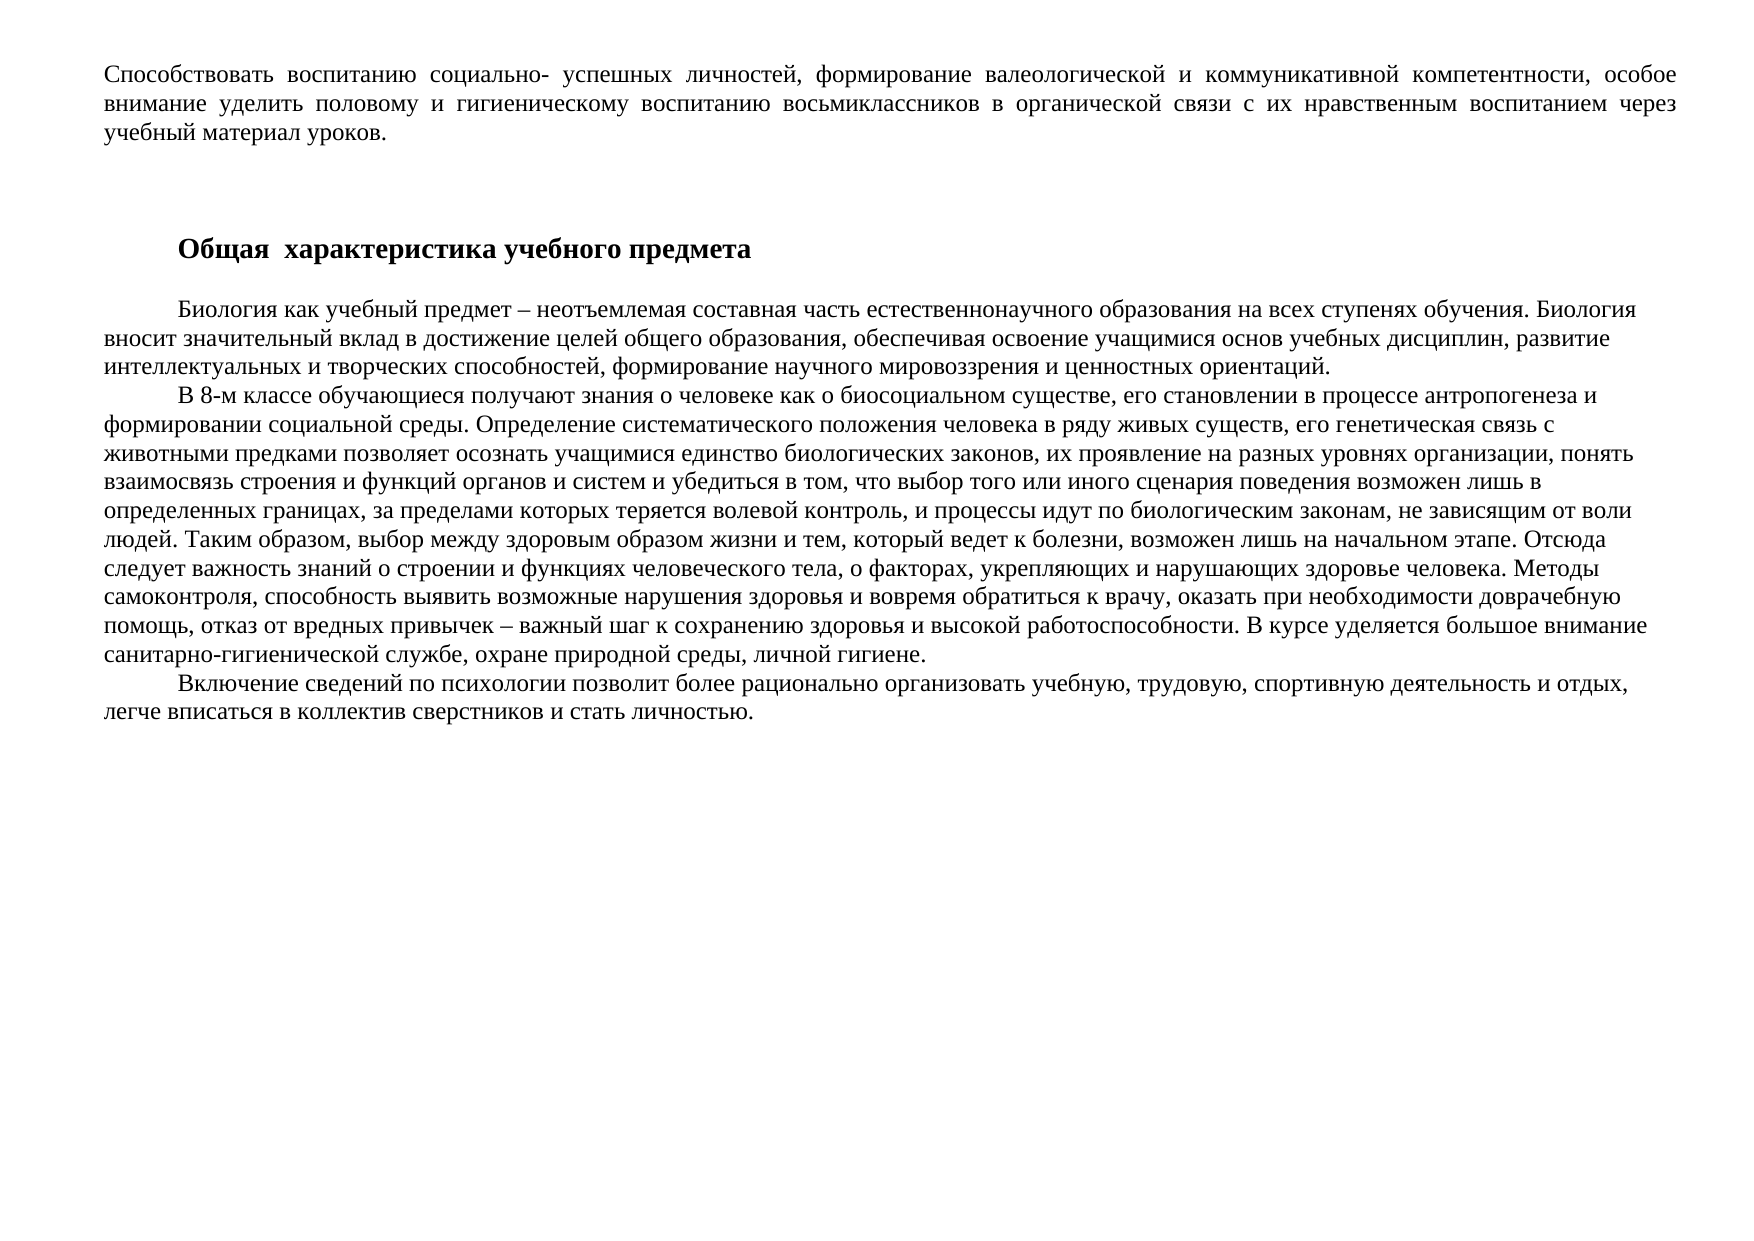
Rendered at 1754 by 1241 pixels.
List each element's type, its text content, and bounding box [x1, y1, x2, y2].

text Общая характеристика учебного предмета [103, 232, 1678, 265]
text Способствовать воспитанию социально- успешных личностей, формирование валеологической и коммуникативной компетентности, особое внимание уделить половому и гигиеническому воспитанию восьмиклассников в органической связи с их нравственным воспитанием через учебный материал уроков. [103, 59, 1678, 145]
text В 8-м классе обучающиеся получают знания о человеке как о биосоциальном существе, его становлении в процессе антропогенеза и формировании социальной среды. Определение систематического положения человека в ряду живых существ, его генетическая связь с животными предками позволяет осознать учащимися единство биологических законов, их проявление на разных уровнях организации, понять взаимосвязь строения и функций органов и систем и убедиться в том, что выбор того или иного сценария поведения возможен лишь в определенных границах, за пределами которых теряется волевой контроль, и процессы идут по биологическим законам, не зависящим от воли людей. Таким образом, выбор между здоровым образом жизни и тем, который ведет к болезни, возможен лишь на начальном этапе. Отсюда следует важность знаний о строении и функциях человеческого тела, о факторах, укрепляющих и нарушающих здоровье человека. Методы самоконтроля, способность выявить возможные нарушения здоровья и вовремя обратиться к врачу, оказать при необходимости доврачебную помощь, отказ от вредных привычек – важный шаг к сохранению здоровья и высокой работоспособности. В курсе уделяется большое внимание санитарно-гигиенической службе, охране природной среды, личной гигиене. [103, 380, 1678, 668]
text Включение сведений по психологии позволит более рационально организовать учебную, трудовую, спортивную деятельность и отдых, легче вписаться в коллектив сверстников и стать личностью. [103, 668, 1678, 725]
text Биология как учебный предмет – неотъемлемая составная часть естественнонаучного образования на всех ступенях обучения. Биология вносит значительный вклад в достижение целей общего образования, обеспечивая освоение учащимися основ учебных дисциплин, развитие интеллектуальных и творческих способностей, формирование научного мировоззрения и ценностных ориентаций. [103, 294, 1678, 380]
